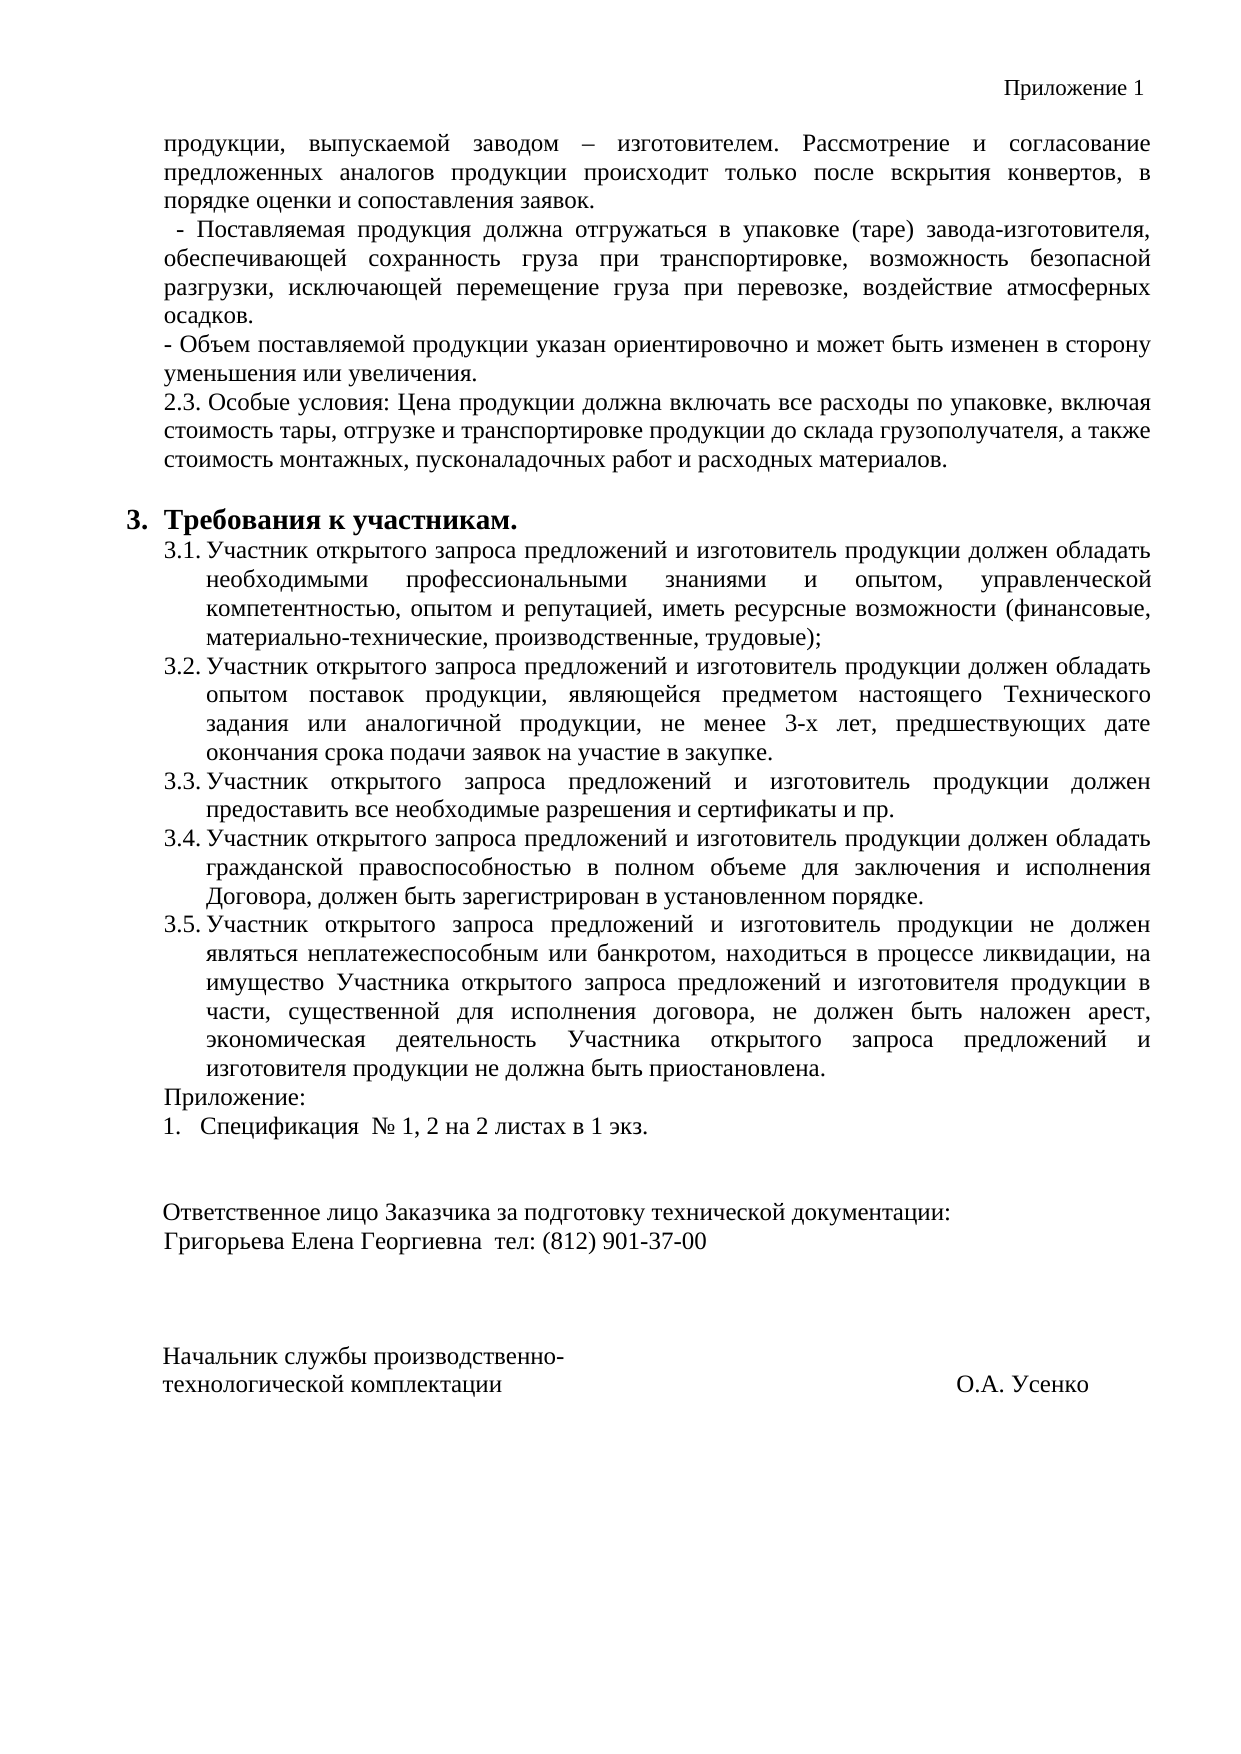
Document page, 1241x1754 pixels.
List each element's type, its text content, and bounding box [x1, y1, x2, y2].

text Приложение: [164, 1082, 1152, 1111]
list Требования к участникам. [126, 502, 1152, 535]
text Начальник службы производственно- [89, 1341, 1152, 1369]
text - Поставляемая продукция должна отгружаться в упаковке (таре) завода-изготовителя, обеспечивающей сохранность груза при транспортировке, возможность безопасной разгрузки, исключающей перемещение груза при перевозке, воздействие атмосферных осадков. [164, 214, 1152, 329]
list Спецификация № 1, 2 на 2 листах в 1 экз. [162, 1111, 1152, 1139]
text Григорьева Елена Георгиевна тел: (812) 901-37-00 [89, 1226, 1152, 1254]
list Участник открытого запроса предложений и изготовитель продукции должен обладать опытом поставок продукции, являющейся предметом настоящего Технического задания или аналогичной продукции, не менее 3-х лет, предшествующих дате окончания срока подачи заявок на участие в закупке. [164, 651, 1152, 766]
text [164, 128, 1152, 214]
list Участник открытого запроса предложений и изготовитель продукции должен обладать необходимыми профессиональными знаниями и опытом, управленческой компетентностью, опытом и репутацией, иметь ресурсные возможности (финансовые, материально-технические, производственные, трудовые); [164, 535, 1152, 651]
list Участник открытого запроса предложений и изготовитель продукции должен предоставить все необходимые разрешения и сертификаты и пр. [164, 766, 1152, 823]
text - Объем поставляемой продукции указан ориентировочно и может быть изменен в сторону уменьшения или увеличения. [164, 329, 1152, 387]
list Участник открытого запроса предложений и изготовитель продукции должен обладать гражданской правоспособностью в полном объеме для заключения и исполнения Договора, должен быть зарегистрирован в установленном порядке. [164, 823, 1152, 909]
text Ответственное лицо Заказчика за подготовку технической документации: [89, 1197, 1152, 1226]
text технологической комплектации О.А. Усенко [89, 1369, 1152, 1398]
text 2.3. Особые условия: Цена продукции должна включать все расходы по упаковке, включая стоимость тары, отгрузке и транспортировке продукции до склада грузополучателя, а также стоимость монтажных, пусконаладочных работ и расходных материалов. [164, 387, 1152, 473]
list Участник открытого запроса предложений и изготовитель продукции не должен являться неплатежеспособным или банкротом, находиться в процессе ликвидации, на имущество Участника открытого запроса предложений и изготовителя продукции в части, существенной для исполнения договора, не должен быть наложен арест, экономическая деятельность Участника открытого запроса предложений и изготовителя продукции не должна быть приостановлена. [164, 909, 1152, 1082]
